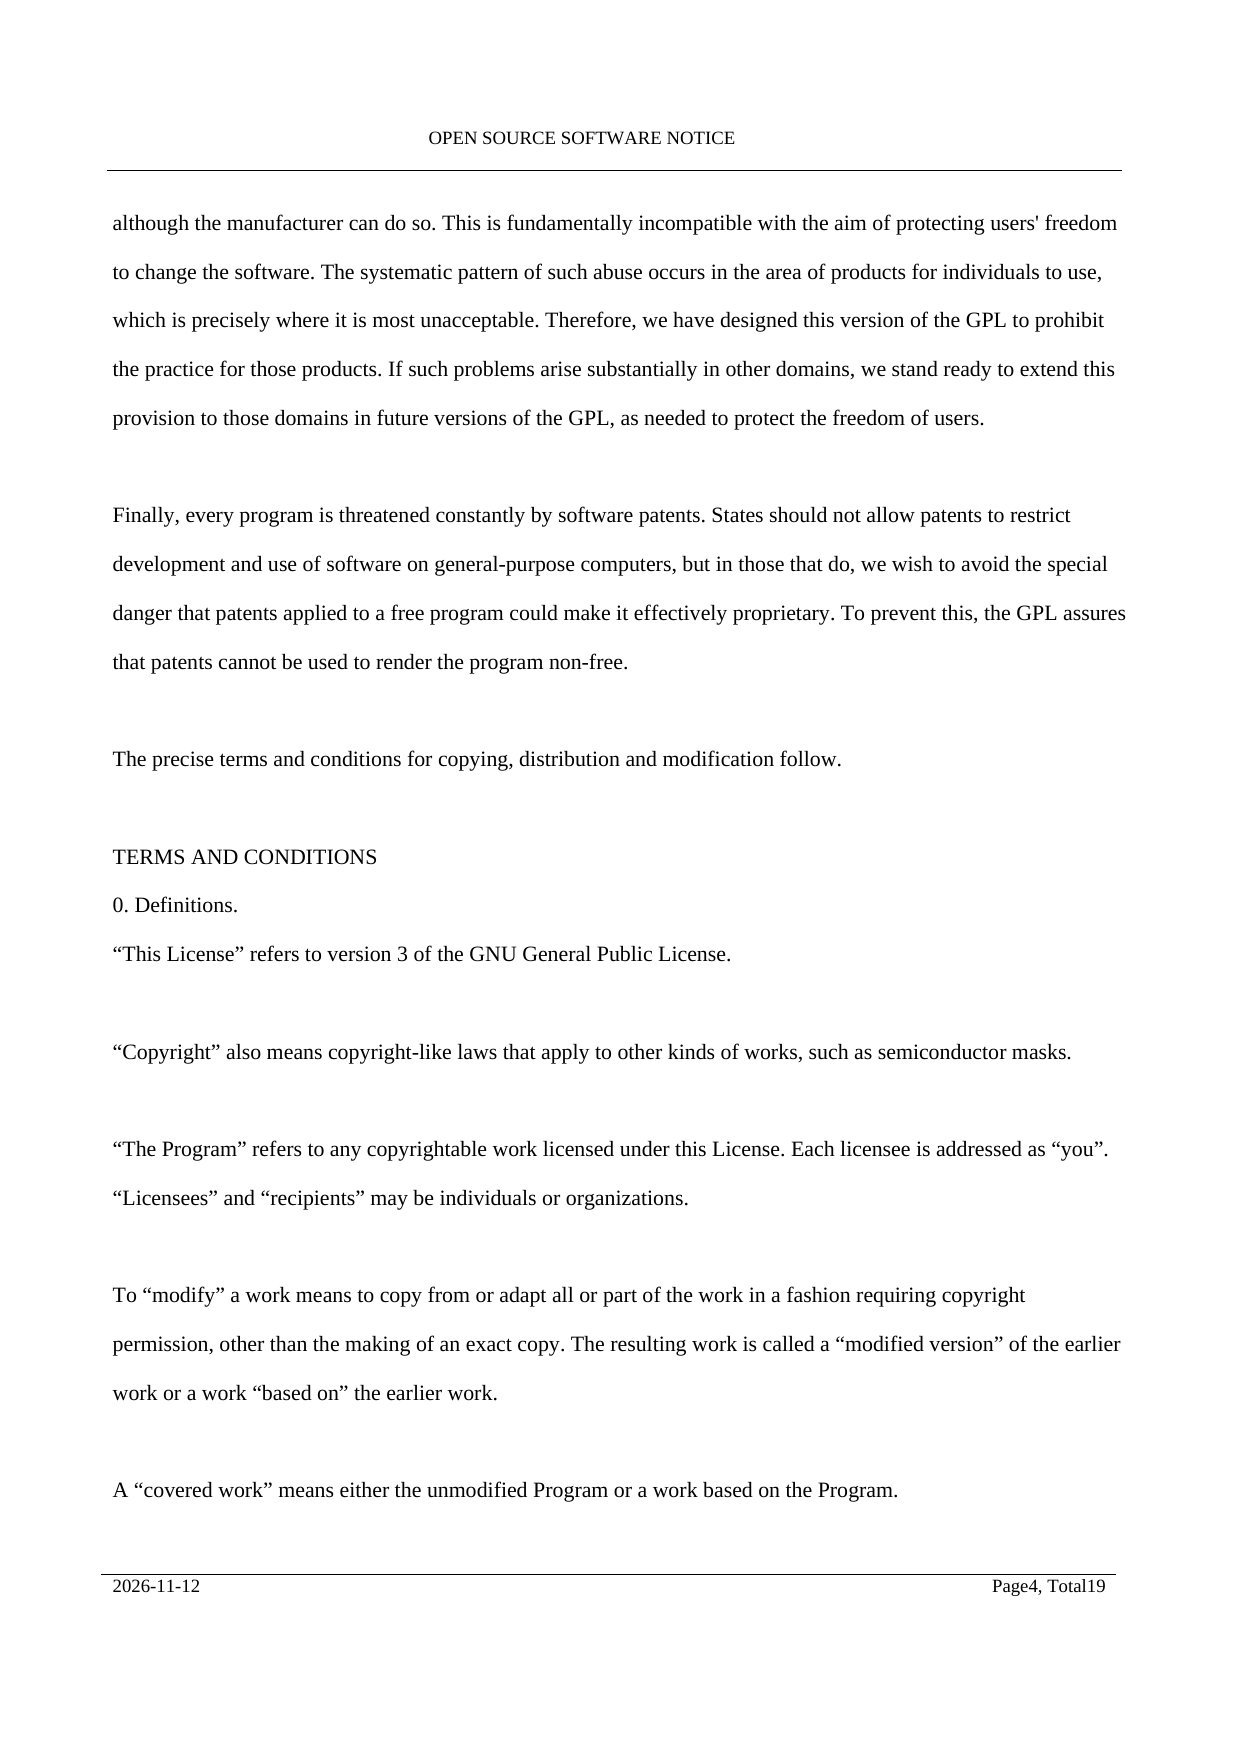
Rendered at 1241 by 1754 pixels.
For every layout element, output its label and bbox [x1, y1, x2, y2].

text [112, 206, 1128, 1506]
